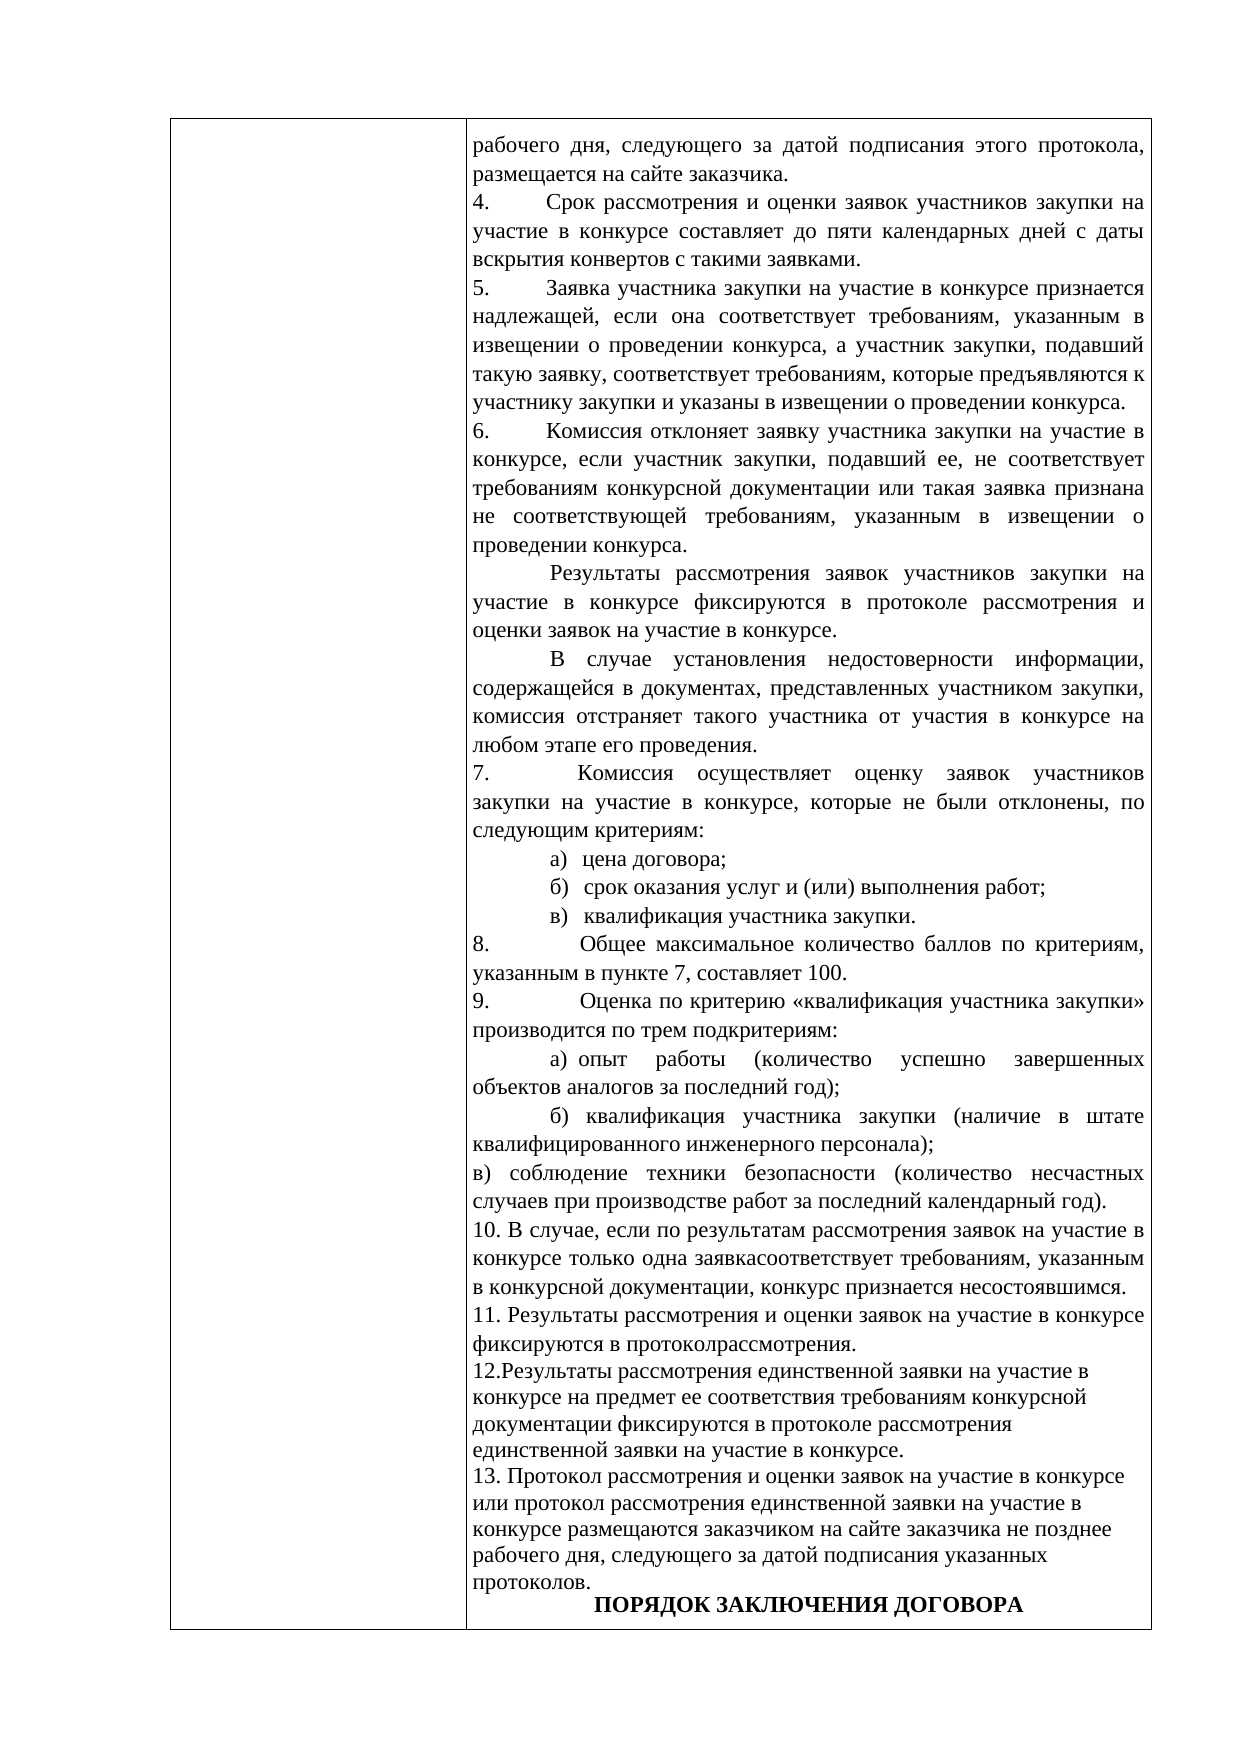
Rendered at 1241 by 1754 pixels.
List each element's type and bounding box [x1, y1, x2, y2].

table_cell [171, 119, 466, 1629]
table_cell [467, 119, 1151, 1629]
